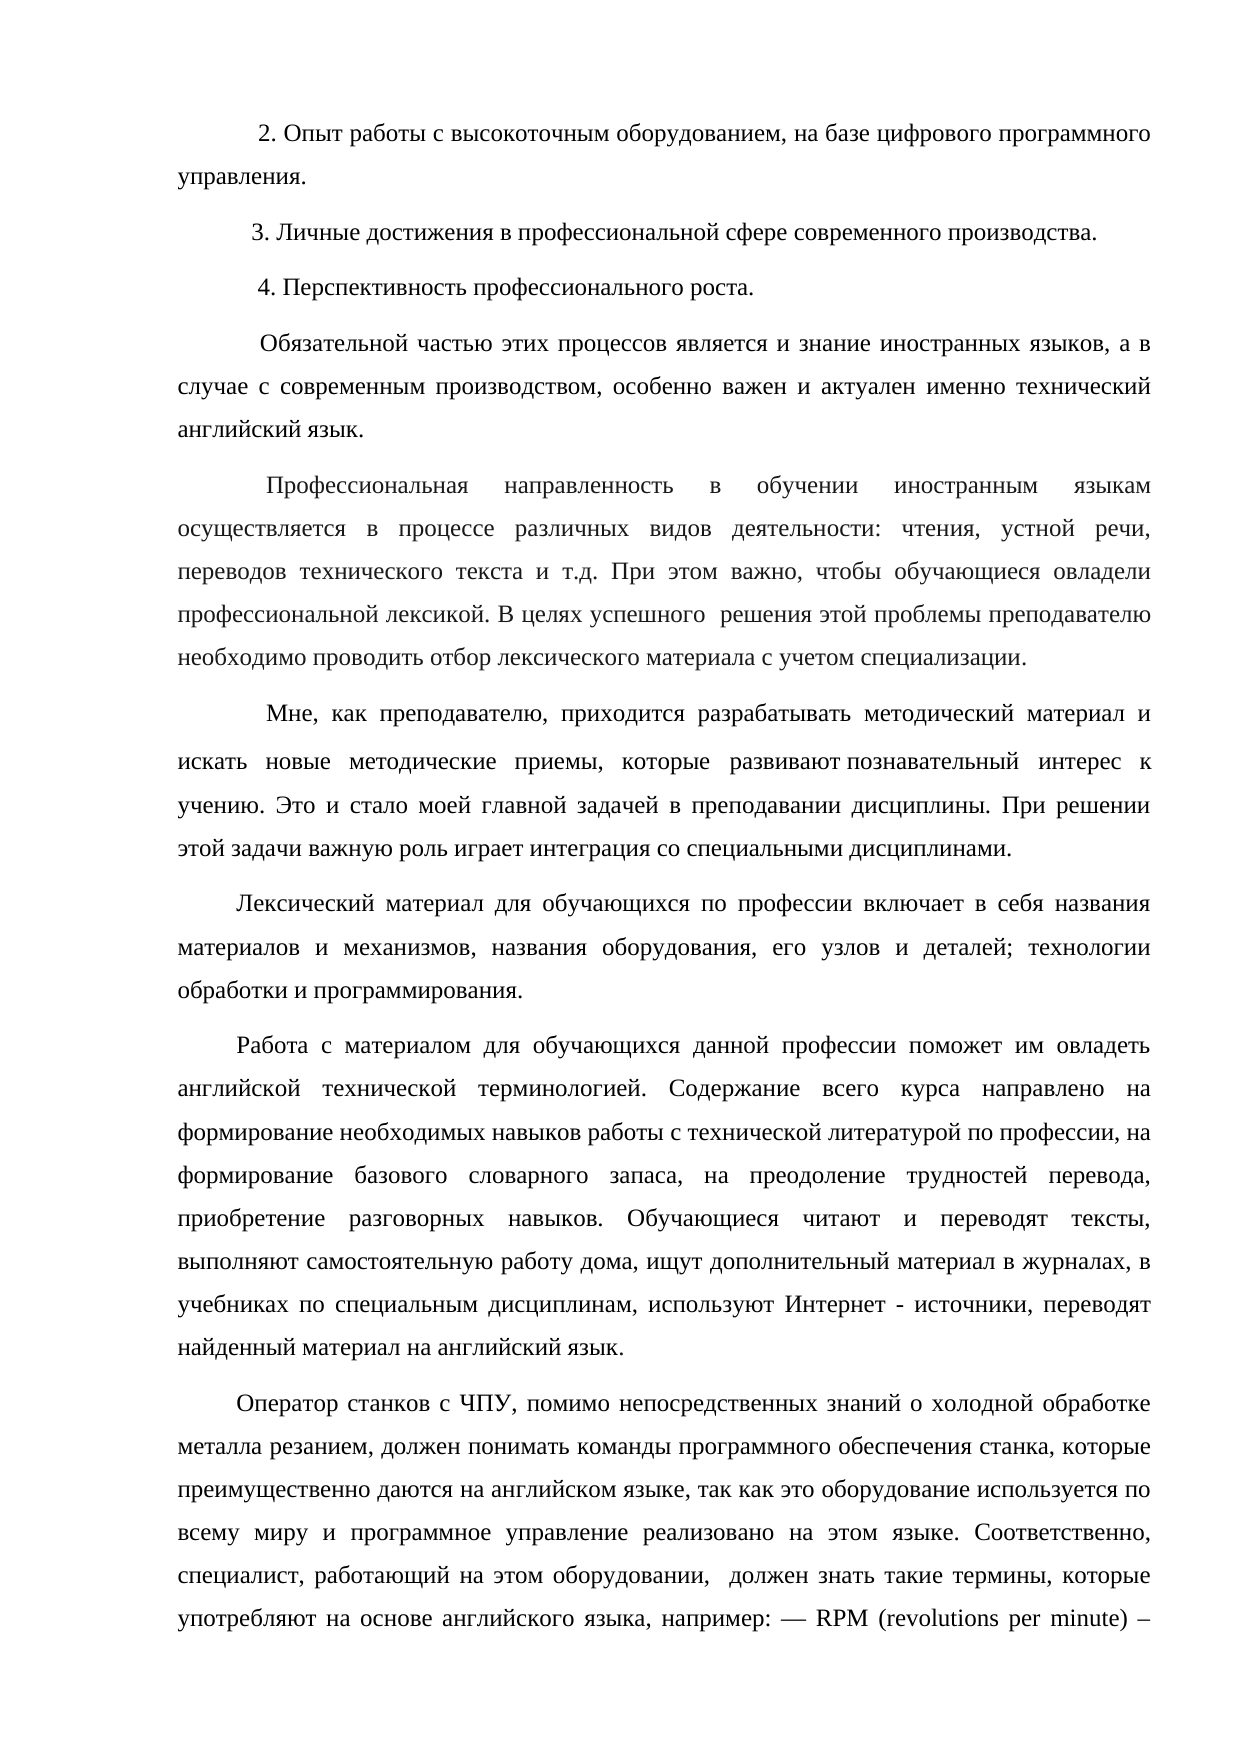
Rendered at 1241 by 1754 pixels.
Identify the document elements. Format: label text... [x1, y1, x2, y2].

text Лексический материал для обучающихся по профессии включает в себя названия материалов и механизмов, названия оборудования, его узлов и деталей; технологии обработки и программирования. [177, 888, 1152, 1003]
text 3. Личные достижения в профессиональной сфере современного производства. [177, 217, 1152, 246]
text Мне, как преподавателю, приходится разрабатывать методический материал и искать новые методические приемы, которые развивают познавательный интерес к учению. Это и стало моей главной задачей в преподавании дисциплины. При решении этой задачи важную роль играет интеграция со специальными дисциплинами. [177, 698, 1152, 862]
text 4. Перспективность профессионального роста. [177, 272, 1152, 301]
text Обязательной частью этих процессов является и знание иностранных языков, а в случае с современным производством, особенно важен и актуален именно технический английский язык. [177, 328, 1152, 443]
text Работа с материалом для обучающихся данной профессии поможет им овладеть английской технической терминологией. Содержание всего курса направлено на формирование необходимых навыков работы с технической литературой по профессии, на формирование базового словарного запаса, на преодоление трудностей перевода, приобретение разговорных навыков. Обучающиеся читают и переводят тексты, выполняют самостоятельную работу дома, ищут дополнительный материал в журналах, в учебниках по специальным дисциплинам, используют Интернет - источники, переводят найденный материал на английский язык. [177, 1030, 1152, 1361]
text 2. Опыт работы с высокоточным оборудованием, на базе цифрового программного управления. [177, 118, 1152, 190]
text Профессиональная направленность в обучении иностранным языкам осуществляется в процессе различных видов деятельности: чтения, устной речи, переводов технического текста и т.д. При этом важно, чтобы обучающиеся овладели профессиональной лексикой. В целях успешного решения этой проблемы преподавателю необходимо проводить отбор лексического материала с учетом специализации. [177, 470, 1152, 671]
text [177, 1388, 1152, 1632]
